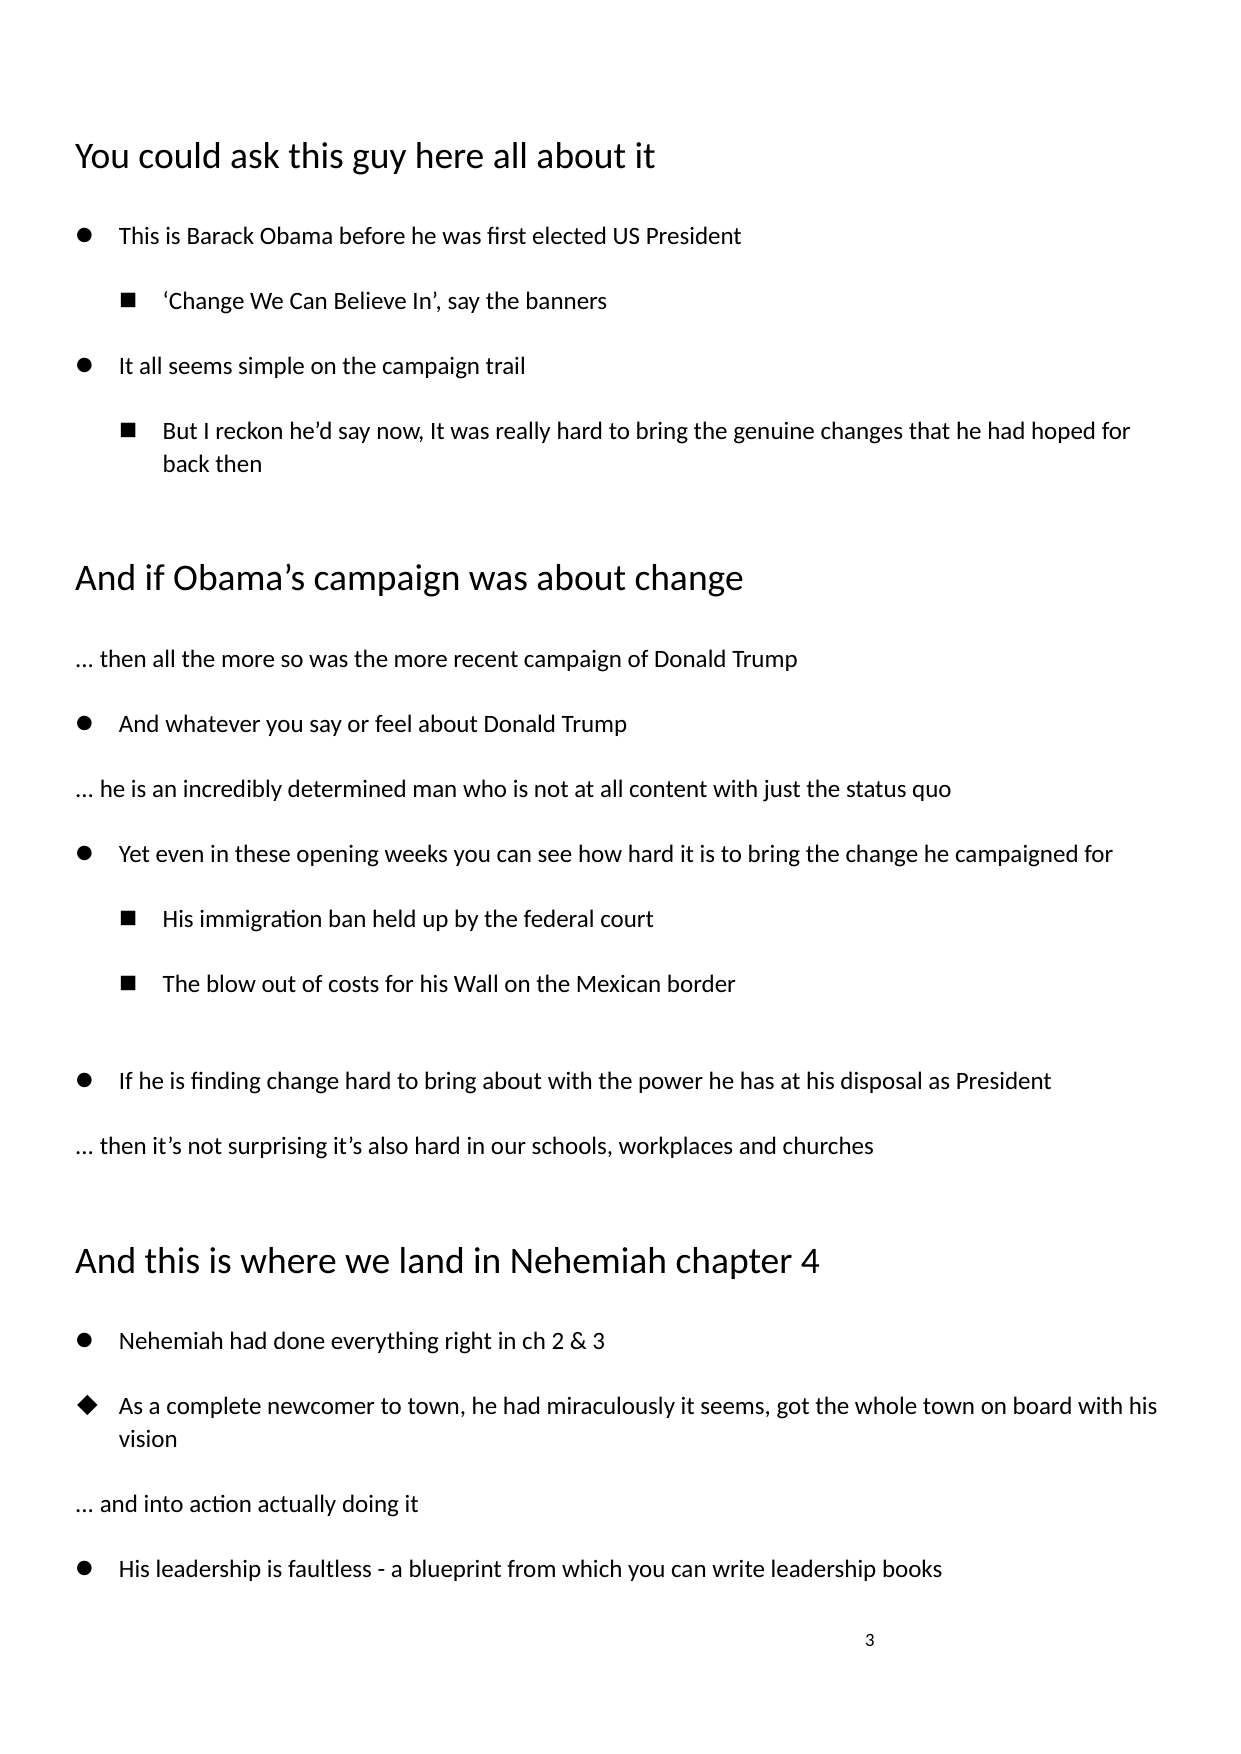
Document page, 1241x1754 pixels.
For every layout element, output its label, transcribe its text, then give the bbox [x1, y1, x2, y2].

list This is Barack Obama before he was first elected US President [75, 219, 1165, 252]
list If he is finding change hard to bring about with the power he has at his disposal as President [75, 1064, 1165, 1097]
list The blow out of costs for his Wall on the Mexican border [119, 967, 1165, 999]
list Yet even in these opening weeks you can see how hard it is to bring the change he campaigned for [75, 837, 1165, 869]
list It all seems simple on the campaign trail [75, 349, 1165, 382]
list His leadership is faultless - a blueprint from which you can write leadership books [75, 1552, 1165, 1584]
list Nehemiah had done everything right in ch 2 & 3 [75, 1324, 1165, 1357]
list His immigration ban held up by the federal court [119, 902, 1165, 934]
list And whatever you say or feel about Donald Trump [75, 707, 1165, 739]
list ‘Change We Can Believe In’, say the banners [119, 284, 1165, 317]
list And if Obama’s campaign was about change [75, 544, 1165, 609]
list ... then it’s not surprising it’s also hard in our schools, workplaces and churches [75, 1129, 1165, 1162]
list ... and into action actually doing it [75, 1487, 1165, 1519]
list You could ask this guy here all about it [75, 122, 1165, 187]
list But I reckon he’d say now, It was really hard to bring the genuine changes that he had hoped for back then [119, 414, 1165, 479]
list ... he is an incredibly determined man who is not at all content with just the status quo [75, 772, 1165, 804]
list As a complete newcomer to town, he had miraculously it seems, got the whole town on board with his vision [75, 1389, 1165, 1454]
list And this is where we land in Nehemiah chapter 4 [75, 1227, 1165, 1292]
list ... then all the more so was the more recent campaign of Donald Trump [75, 642, 1165, 674]
